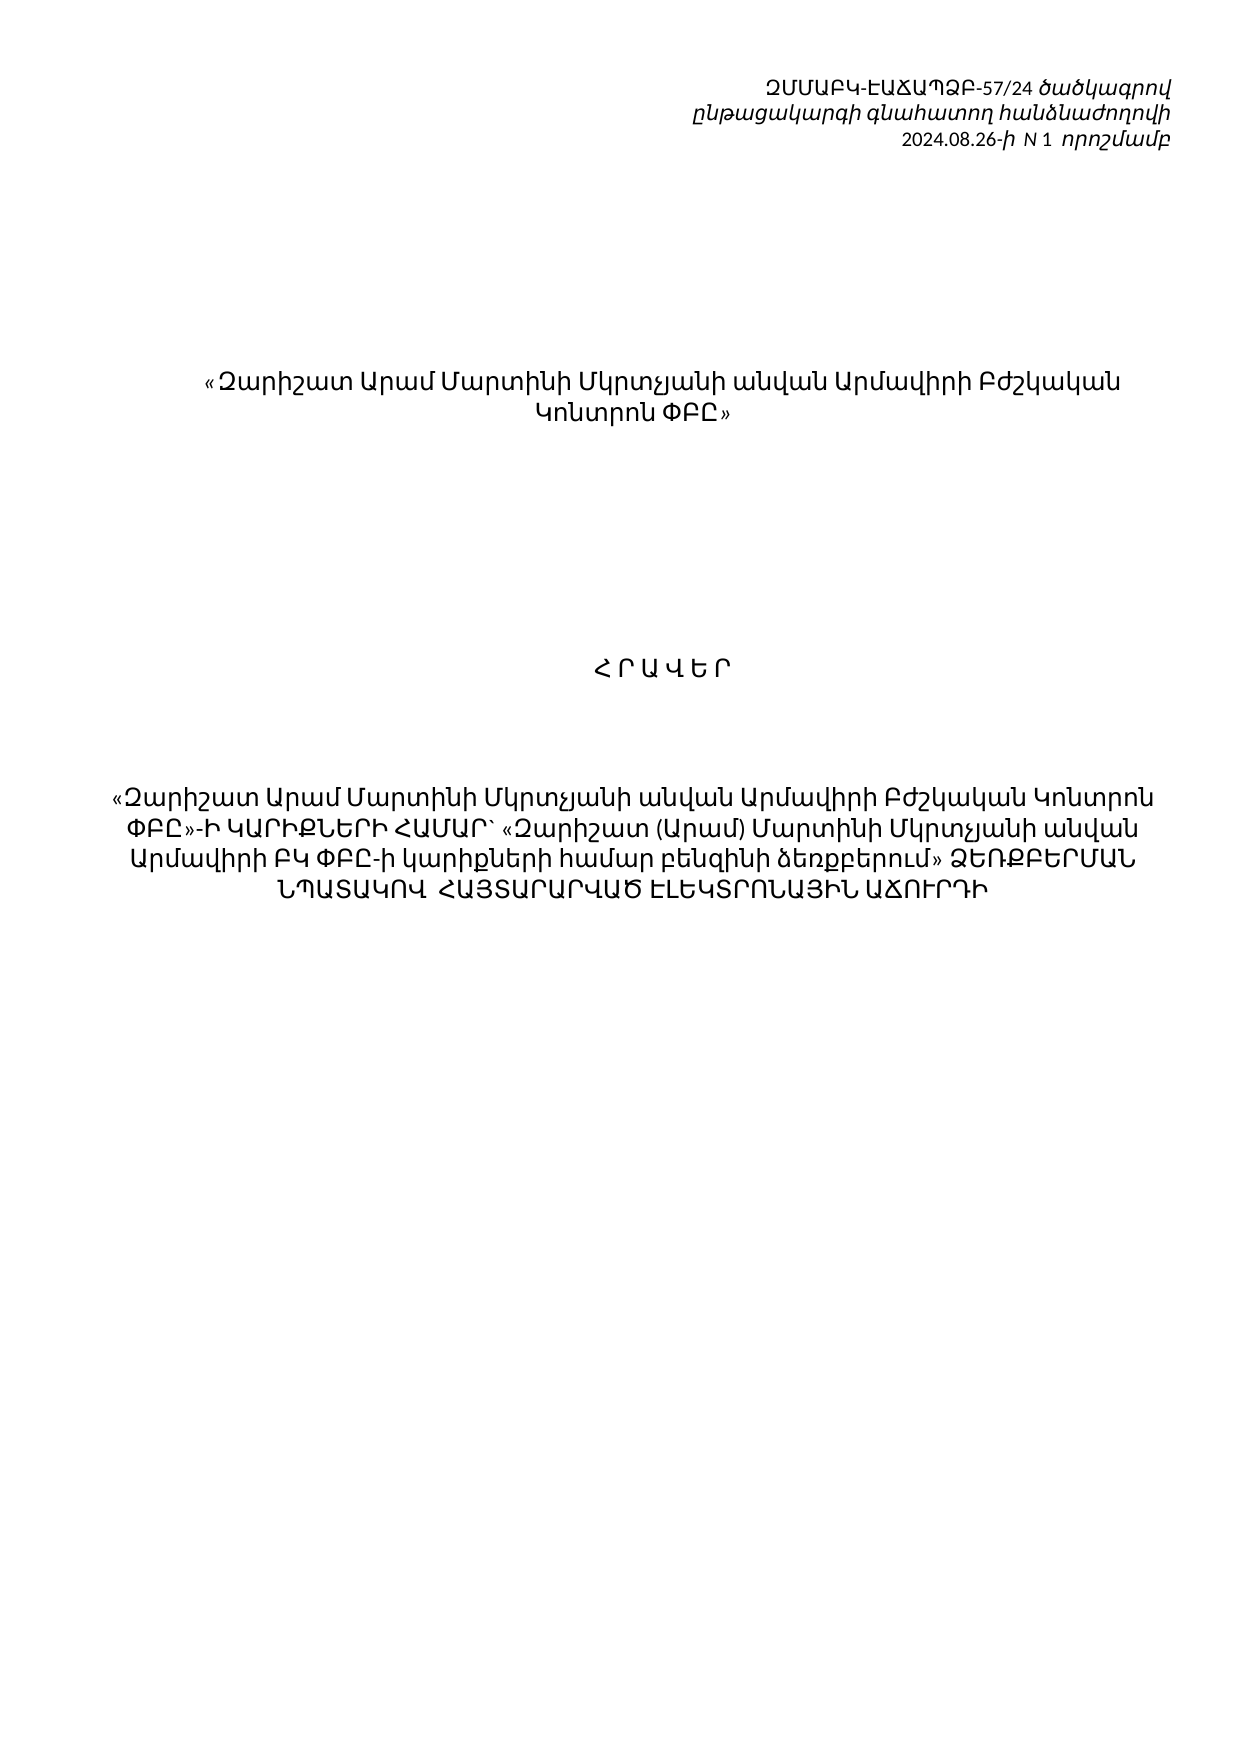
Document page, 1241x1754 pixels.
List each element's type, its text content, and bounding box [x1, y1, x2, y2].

text « Զարիշատ Արամ Մարտինի Մկրտչյանի անվան Արմավիրի Բժշկական Կոնտրոն ՓԲԸ» [94, 366, 1172, 427]
text ԶՄՄԱԲԿ-ԷԱՃԱՊՁԲ-57/24 ծածկագրով [94, 75, 1171, 100]
text «Զարիշատ Արամ Մարտինի Մկրտչյանի անվան Արմավիրի Բժշկական Կոնտրոն ՓԲԸ»-Ի ԿԱՐԻՔՆԵՐԻ ՀԱՄԱՐ` «Զարիշատ (Արամ) Մարտինի Մկրտչյանի անվան Արմավիրի ԲԿ ՓԲԸ-ի կարիքների համար բենզինի ձեռքբերում» ՁԵՌՔԲԵՐՄԱՆ ՆՊԱՏԱԿՈՎ ՀԱՅՏԱՐԱՐՎԱԾ ԷԼԵԿՏՐՈՆԱՅԻՆ ԱՃՈՒՐԴԻ [94, 782, 1172, 904]
text Հ Ր Ա Վ Ե Ր [94, 653, 1172, 684]
text 2024.08.26 -ի N 1 որոշմամբ [94, 126, 1171, 151]
text ընթացակարգի գնահատող հանձնաժողովի [94, 100, 1171, 126]
